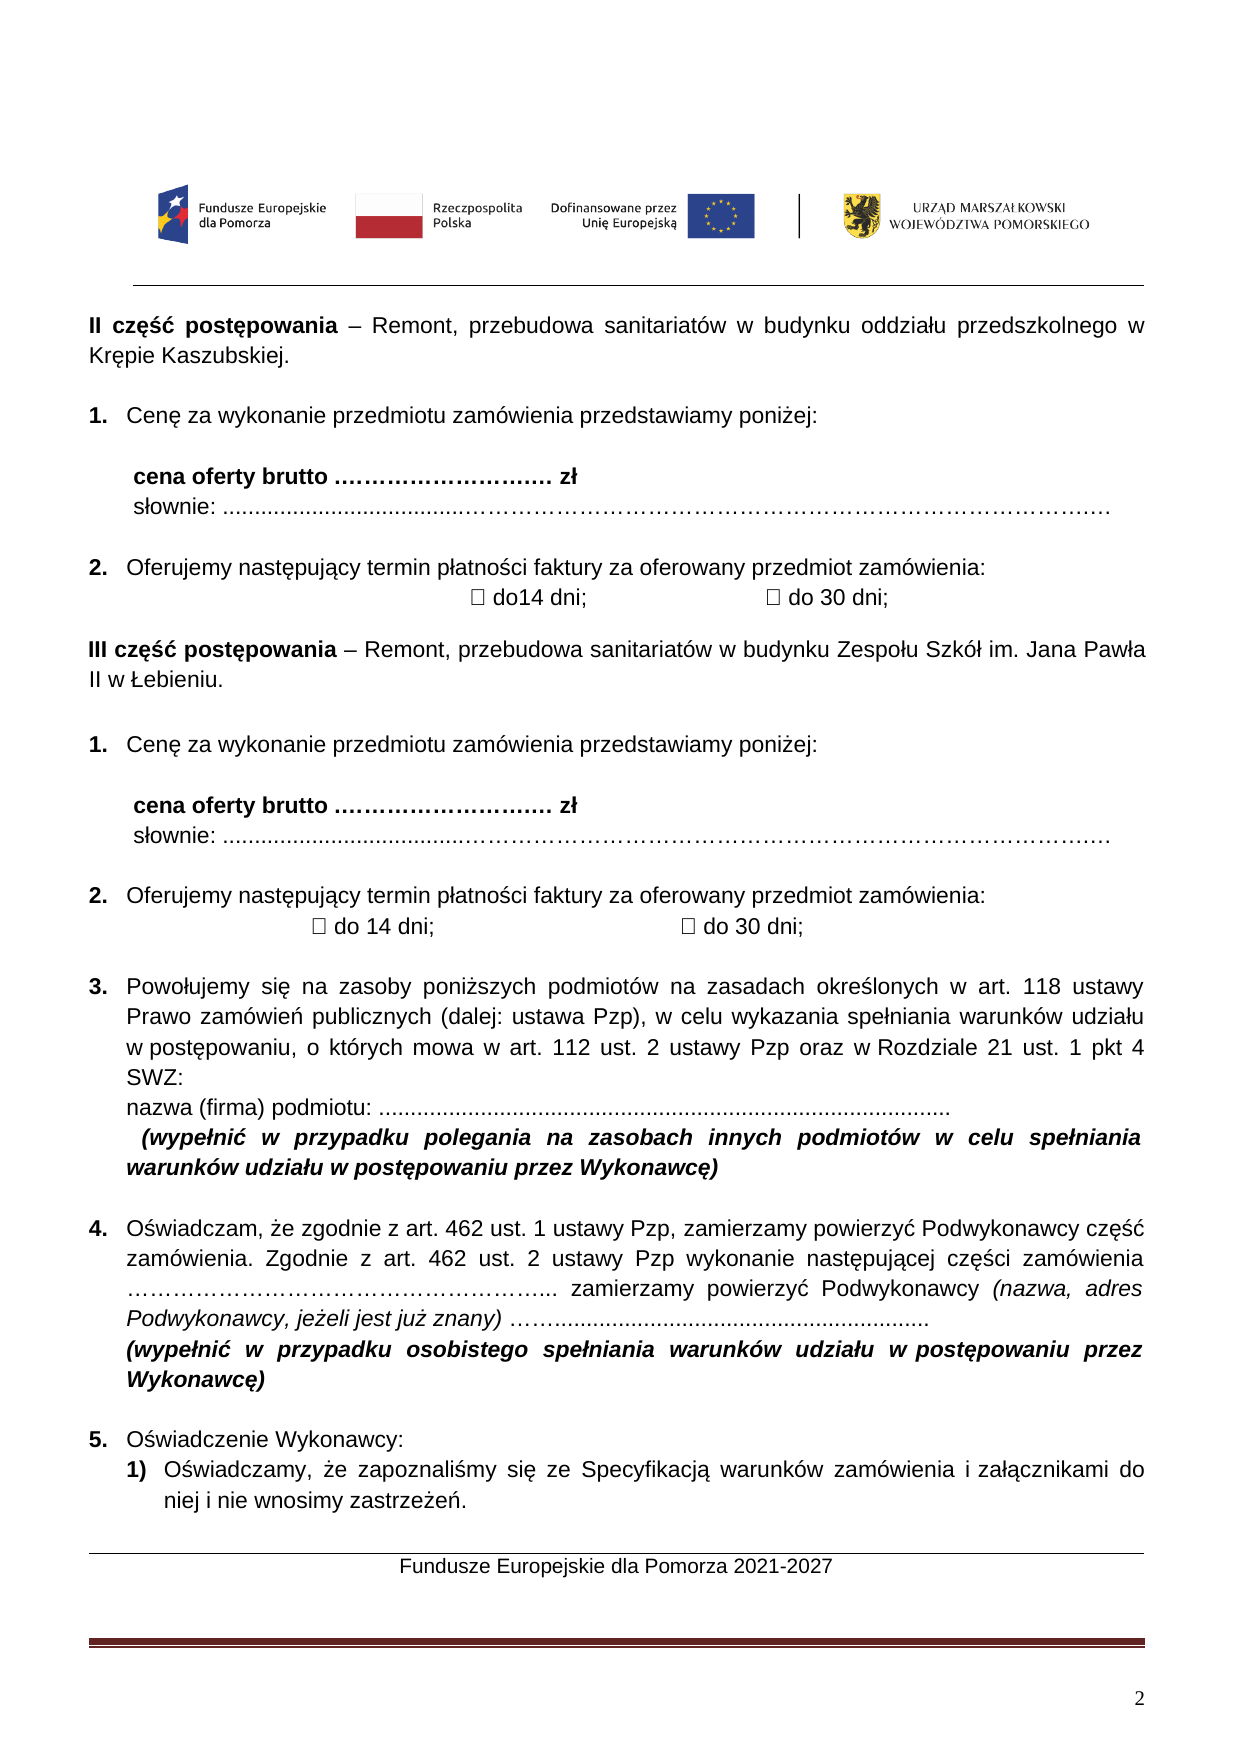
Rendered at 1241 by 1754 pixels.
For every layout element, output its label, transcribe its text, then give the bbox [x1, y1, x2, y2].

list Powołujemy się na zasoby poniższych podmiotów na zasadach określonych w art. 118 ustawy Prawo zamówień publicznych (dalej: ustawa Pzp), w celu wykazania spełniania warunków udziału w postępowaniu, o których mowa w art. 112 ust. 2 ustawy Pzp oraz w Rozdziale 21 ust. 1 pkt 4 SWZ: [89, 973, 1145, 1090]
text słownie: ......................................……………………………………………………………………….… [133, 493, 1145, 519]
list Oświadczam, że zgodnie z art. 462 ust. 1 ustawy Pzp, zamierzamy powierzyć Podwykonawcy część zamówienia. Zgodnie z art. 462 ust. 2 ustawy Pzp wykonanie następującej części zamówienia ………………………………………………... zamierzamy powierzyć Podwykonawcy (nazwa, adres Podwykonawcy, jeżeli jest już znany) ……........................................................... [89, 1215, 1145, 1332]
list Cenę za wykonanie przedmiotu zamówienia przedstawiamy poniżej: [89, 731, 1145, 758]
text (wypełnić w przypadku osobistego spełniania warunków udziału w postępowaniu przez Wykonawcę) [126, 1336, 1145, 1392]
text cena oferty brutto .…………………….… zł [133, 463, 1145, 489]
picture [143, 169, 1104, 259]
text (wypełnić w przypadku polegania na zasobach innych podmiotów w celu spełniania warunków udziału w postępowaniu przez Wykonawcę) [126, 1124, 1145, 1181]
text III część postępowania – Remont, przebudowa sanitariatów w budynku Zespołu Szkół im. Jana Pawła II w Łebieniu. [88, 636, 1147, 692]
list Oświadczenie Wykonawcy: [89, 1426, 1145, 1453]
text słownie: ......................................……………………………………………………………………….… [133, 822, 1145, 848]
text II część postępowania – Remont, przebudowa sanitariatów w budynku oddziału przedszkolnego w Krępie Kaszubskiej. [89, 312, 1145, 368]
text  do 14 dni;  do 30 dni; [192, 913, 1145, 939]
text nazwa (firma) podmiotu: .......................................................................................... [89, 1094, 1145, 1120]
list Oferujemy następujący termin płatności faktury za oferowany przedmiot zamówienia: [89, 882, 1145, 909]
text cena oferty brutto .…………………….… zł [133, 792, 1145, 818]
list Cenę za wykonanie przedmiotu zamówienia przedstawiamy poniżej: [89, 402, 1145, 429]
list Oferujemy następujący termin płatności faktury za oferowany przedmiot zamówienia: [89, 553, 1145, 580]
list Oświadczamy, że zapoznaliśmy się ze Specyfikacją warunków zamówienia i załącznikami do niej i nie wnosimy zastrzeżeń. [126, 1456, 1145, 1513]
text  do14 dni;  do 30 dni; [89, 584, 1145, 610]
